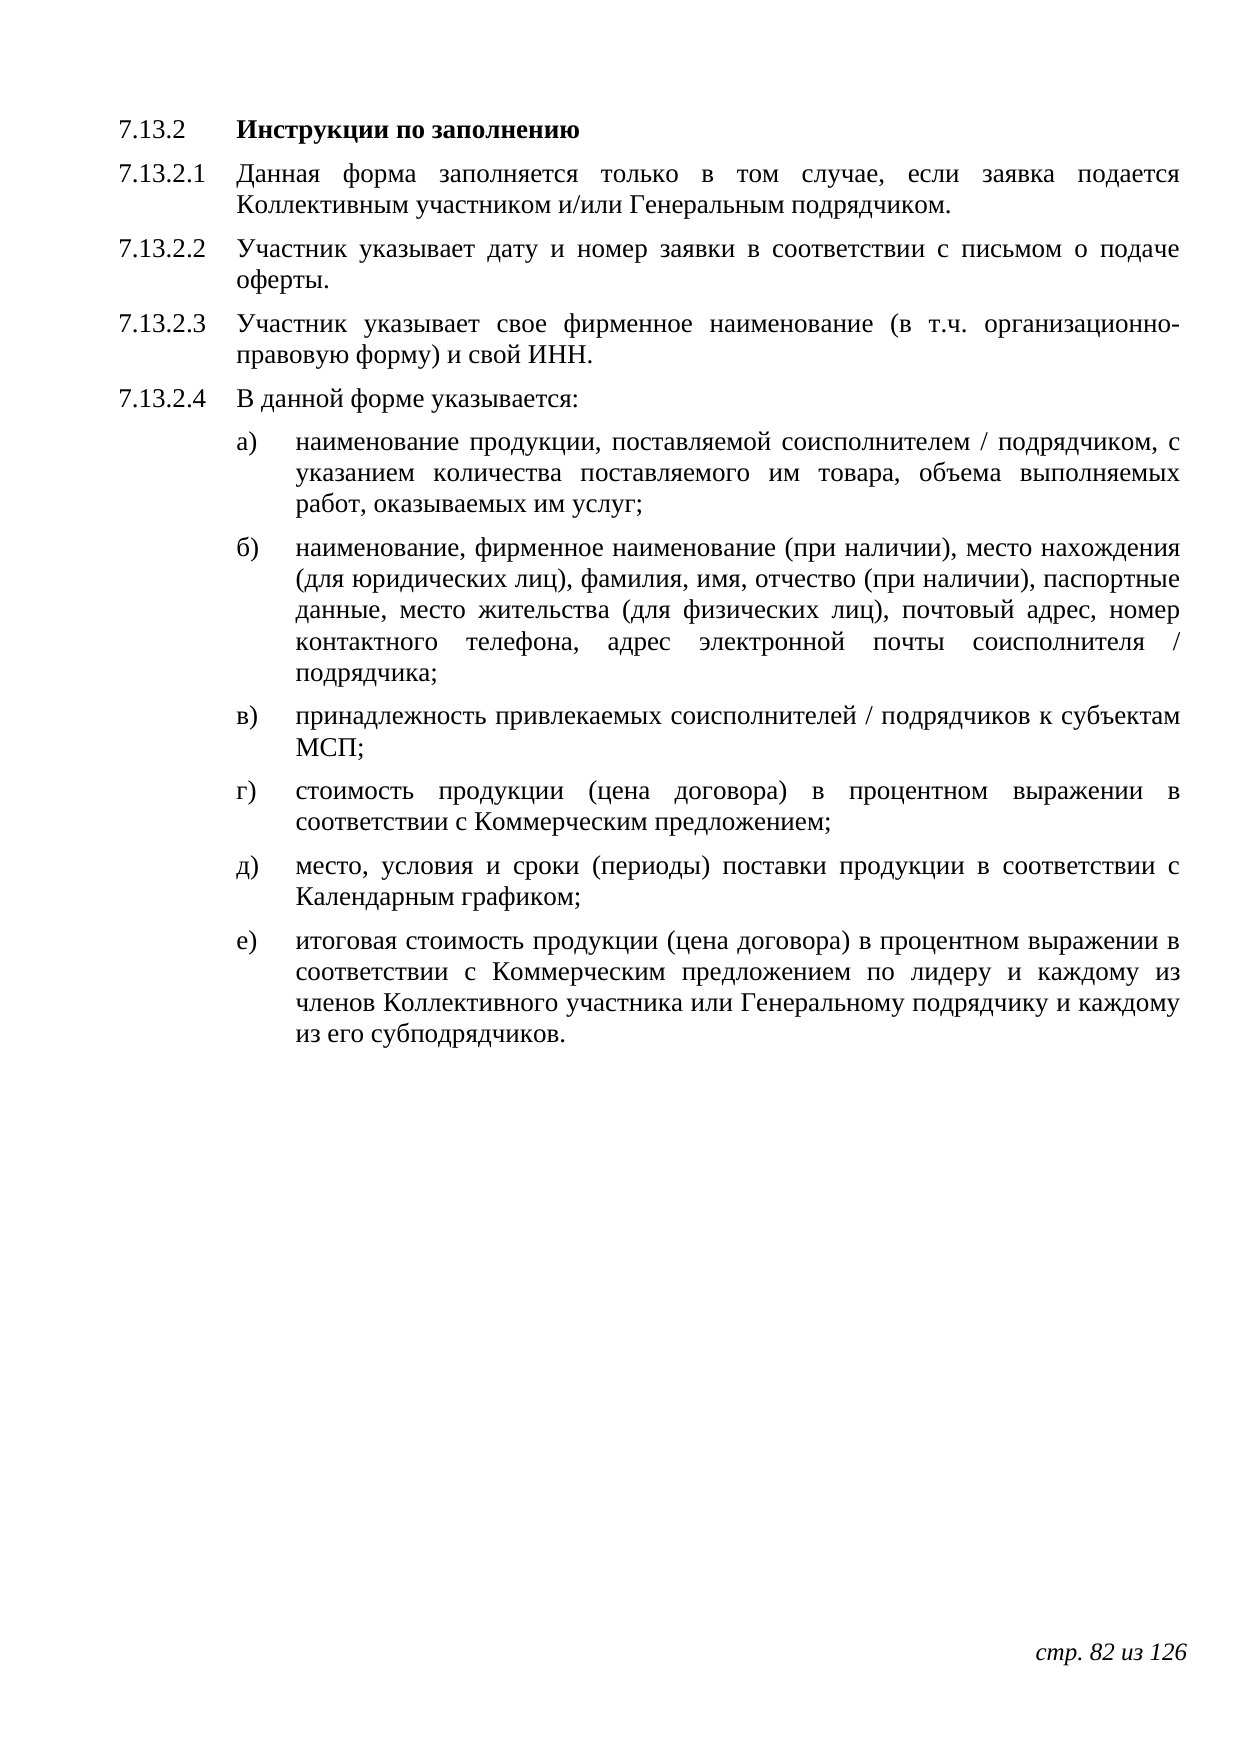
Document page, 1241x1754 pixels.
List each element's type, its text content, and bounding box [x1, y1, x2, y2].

text принадлежность привлекаемых соисполнителей / подрядчиков к субъектам МСП; [236, 699, 1181, 762]
text Данная форма заполняется только в том случае, если заявка подается Коллективным участником и/или Генеральным подрядчиком. [118, 157, 1181, 219]
text наименование продукции, поставляемой соисполнителем / подрядчиком, с указанием количества поставляемого им товара, объема выполняемых работ, оказываемых им услуг; [236, 425, 1181, 519]
list итоговая стоимость продукции (цена договора) в процентном выражении в соответствии с Коммерческим предложением по лидеру и каждому из членов Коллективного участника или Генеральному подрядчику и каждому из его субподрядчиков. [236, 924, 1181, 1048]
text место, условия и сроки (периоды) поставки продукции в соответствии с Календарным графиком; [236, 849, 1181, 911]
text наименование, фирменное наименование (при наличии), место нахождения (для юридических лиц), фамилия, имя, отчество (при наличии), паспортные данные, место жительства (для физических лиц), почтовый адрес, номер контактного телефона, адрес электронной почты соисполнителя / подрядчика; [236, 531, 1181, 687]
text Участник указывает дату и номер заявки в соответствии с письмом о подаче оферты. [118, 232, 1181, 294]
text Участник указывает свое фирменное наименование (в т.ч. организационно-правовую форму) и свой ИНН. [118, 307, 1181, 369]
text Инструкции по заполнению [118, 114, 1181, 145]
text В данной форме указывается: [118, 382, 1181, 413]
text стоимость продукции (цена договора) в процентном выражении в соответствии с Коммерческим предложением; [236, 774, 1181, 837]
